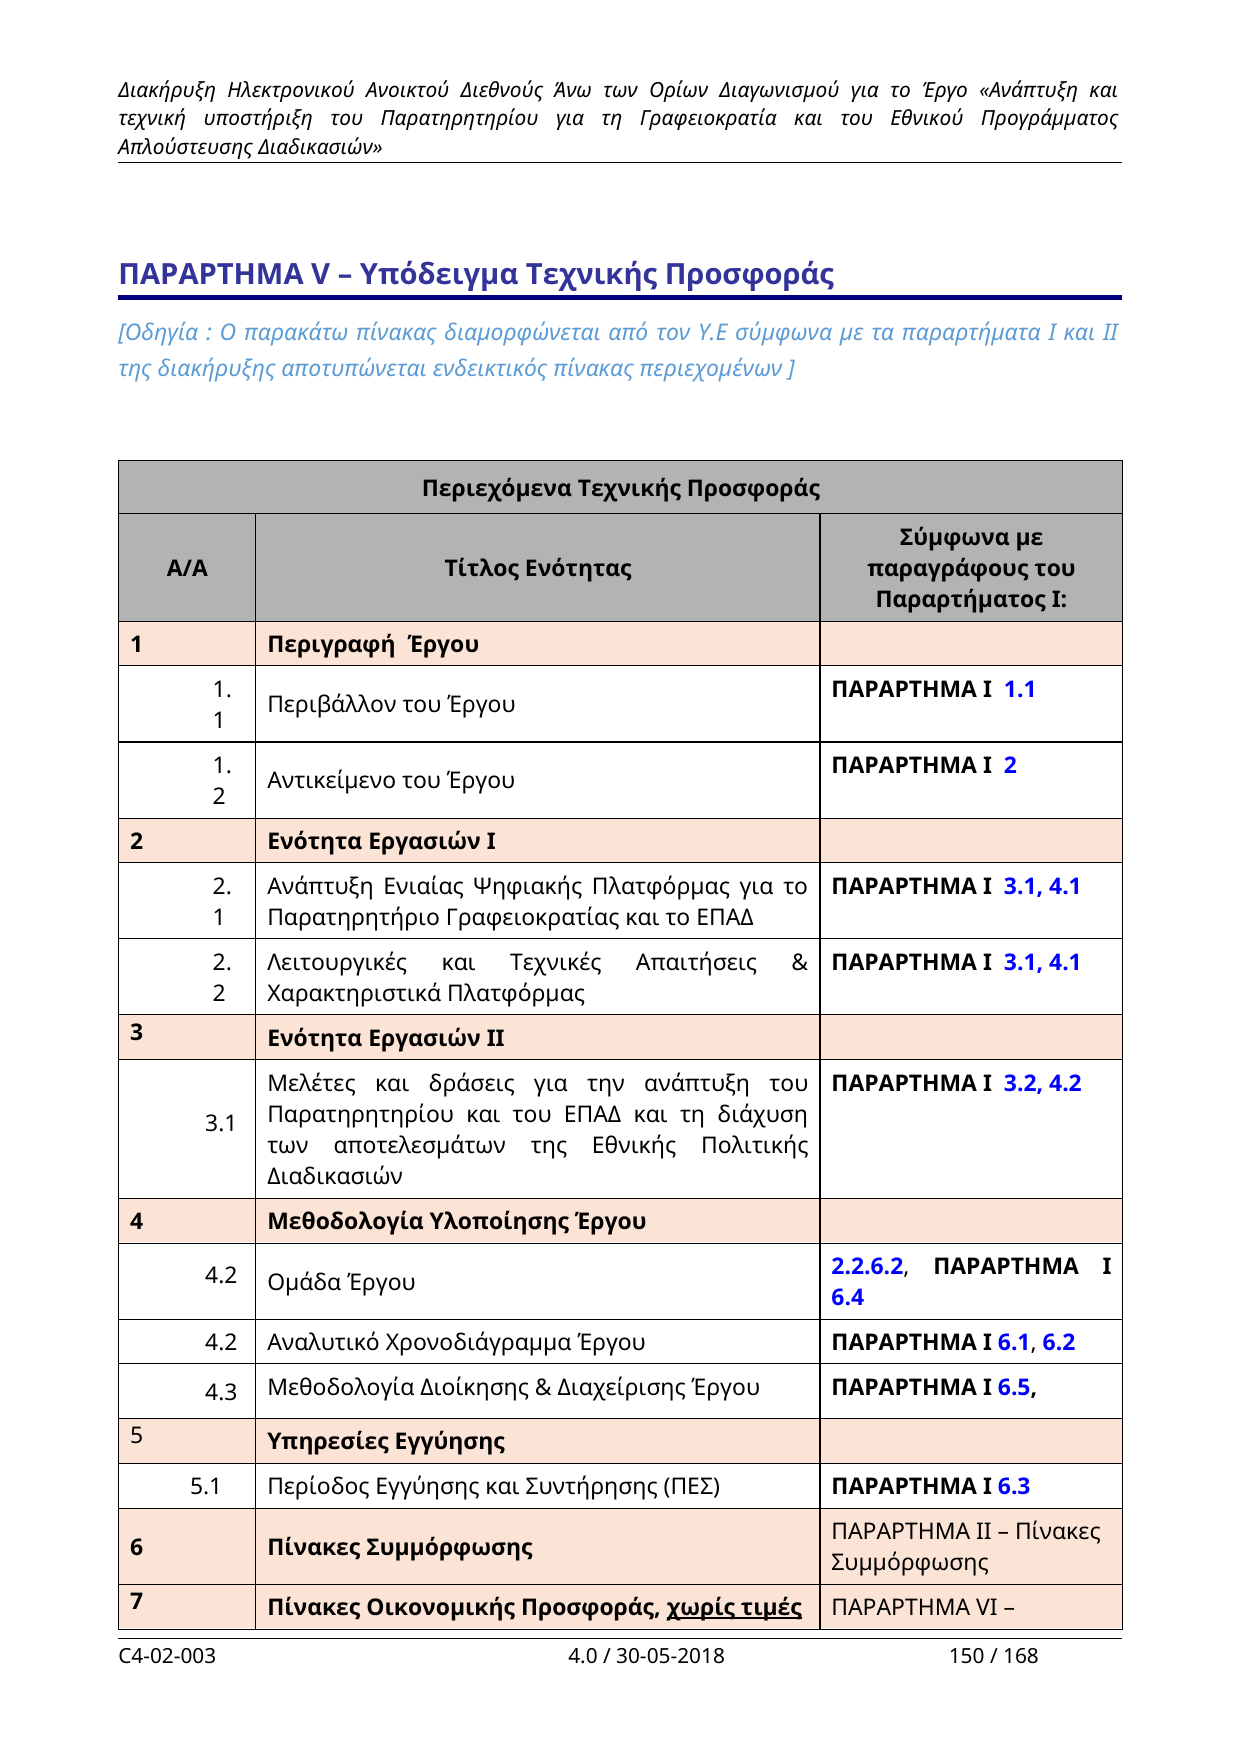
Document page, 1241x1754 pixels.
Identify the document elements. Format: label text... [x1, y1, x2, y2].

subtitle ΠΑΡΑΡΤΗΜΑ V – Υπόδειγμα Τεχνικής Προσφοράς [118, 253, 1122, 295]
table_cell Αντικείμενο του Έργου [256, 743, 819, 817]
table_cell Περιβάλλον του Έργου [256, 666, 819, 741]
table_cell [821, 1585, 1122, 1628]
table_cell Πίνακες Συμμόρφωσης [256, 1509, 819, 1584]
table_cell Περιγραφή Έργου [256, 622, 819, 665]
table_cell 1.2 [119, 743, 255, 817]
table_cell ΠΑΡΑΡΤΗΜΑ Ι 3.1, 4.1 [821, 939, 1122, 1014]
table_cell ΠΑΡΑΡΤΗΜΑ Ι 3.1, 4.1 [821, 863, 1122, 938]
table_cell Μελέτες και δράσεις για την ανάπτυξη του Παρατηρητηρίου και του ΕΠΑΔ και τη διάχυση των αποτελεσμάτων της Εθνικής Πολιτικής Διαδικασιών [256, 1060, 819, 1198]
table_cell [821, 1199, 1122, 1242]
table_cell Τίτλος Ενότητας [256, 514, 819, 621]
table_cell 2.2.6.2, ΠΑΡΑΡΤΗΜΑ Ι 6.4 [821, 1244, 1122, 1318]
table_cell Σύμφωνα με παραγράφους του Παραρτήματος Ι: [821, 514, 1122, 621]
table_cell ΠΑΡΑΡΤΗΜΑ Ι 6.1, 6.2 [821, 1320, 1122, 1363]
table_cell 1.1 [119, 666, 255, 741]
table_cell 7 [119, 1585, 255, 1628]
table_cell 4 [119, 1199, 255, 1242]
table_header Περιεχόμενα Τεχνικής Προσφοράς [119, 461, 1122, 513]
table_cell Λειτουργικές και Τεχνικές Απαιτήσεις & Χαρακτηριστικά Πλατφόρμας [256, 939, 819, 1014]
table_cell 6 [119, 1509, 255, 1584]
table_cell Ανάπτυξη Ενιαίας Ψηφιακής Πλατφόρμας για το Παρατηρητήριο Γραφειοκρατίας και το ΕΠΑΔ [256, 863, 819, 938]
table_cell 2.1 [119, 863, 255, 938]
table_cell [821, 819, 1122, 862]
table_cell 5.1 [119, 1464, 255, 1508]
table_cell 3.1 [119, 1060, 255, 1198]
table_cell Υπηρεσίες Εγγύησης [256, 1419, 819, 1463]
table_cell ΠΑΡΑΡΤΗΜΑ ΙΙ – Πίνακες Συμμόρφωσης [821, 1509, 1122, 1584]
table_cell [821, 1015, 1122, 1059]
table_cell ΠΑΡΑΡΤΗΜΑ Ι 6.3 [821, 1464, 1122, 1508]
table_cell Ομάδα Έργου [256, 1244, 819, 1318]
table_cell [821, 622, 1122, 665]
table_cell 4.3 [119, 1364, 255, 1418]
table_cell 5 [119, 1419, 255, 1463]
table_cell 1 [119, 622, 255, 665]
table_cell 4.2 [119, 1244, 255, 1318]
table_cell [256, 1585, 819, 1628]
table_cell Ενότητα Εργασιών ΙΙ [256, 1015, 819, 1059]
table_cell [821, 1419, 1122, 1463]
table_cell 2 [119, 819, 255, 862]
table_cell 2.2 [119, 939, 255, 1014]
table_cell Μεθοδολογία Διοίκησης & Διαχείρισης Έργου [256, 1364, 819, 1418]
table_cell Α/Α [119, 514, 255, 621]
table_cell 3 [119, 1015, 255, 1059]
table_cell Μεθοδολογία Υλοποίησης Έργου [256, 1199, 819, 1242]
table_cell ΠΑΡΑΡΤΗΜΑ Ι 1.1 [821, 666, 1122, 741]
table_cell Ενότητα Εργασιών Ι [256, 819, 819, 862]
text [Οδηγία : Ο παρακάτω πίνακας διαμορφώνεται από τον Υ.Ε σύμφωνα με τα παραρτήματα Ι και ΙΙ της διακήρυξης αποτυπώνεται ενδεικτικός πίνακας περιεχομένων ] [118, 316, 1122, 383]
table_cell 4.2 [119, 1320, 255, 1363]
table_cell ΠΑΡΑΡΤΗΜΑ Ι 2 [821, 743, 1122, 817]
table_cell ΠΑΡΑΡΤΗΜΑ Ι 3.2, 4.2 [821, 1060, 1122, 1198]
table_cell Αναλυτικό Χρονοδιάγραμμα Έργου [256, 1320, 819, 1363]
table_cell Περίοδος Εγγύησης και Συντήρησης (ΠΕΣ) [256, 1464, 819, 1508]
table_cell ΠΑΡΑΡΤΗΜΑ Ι 6.5, [821, 1364, 1122, 1418]
